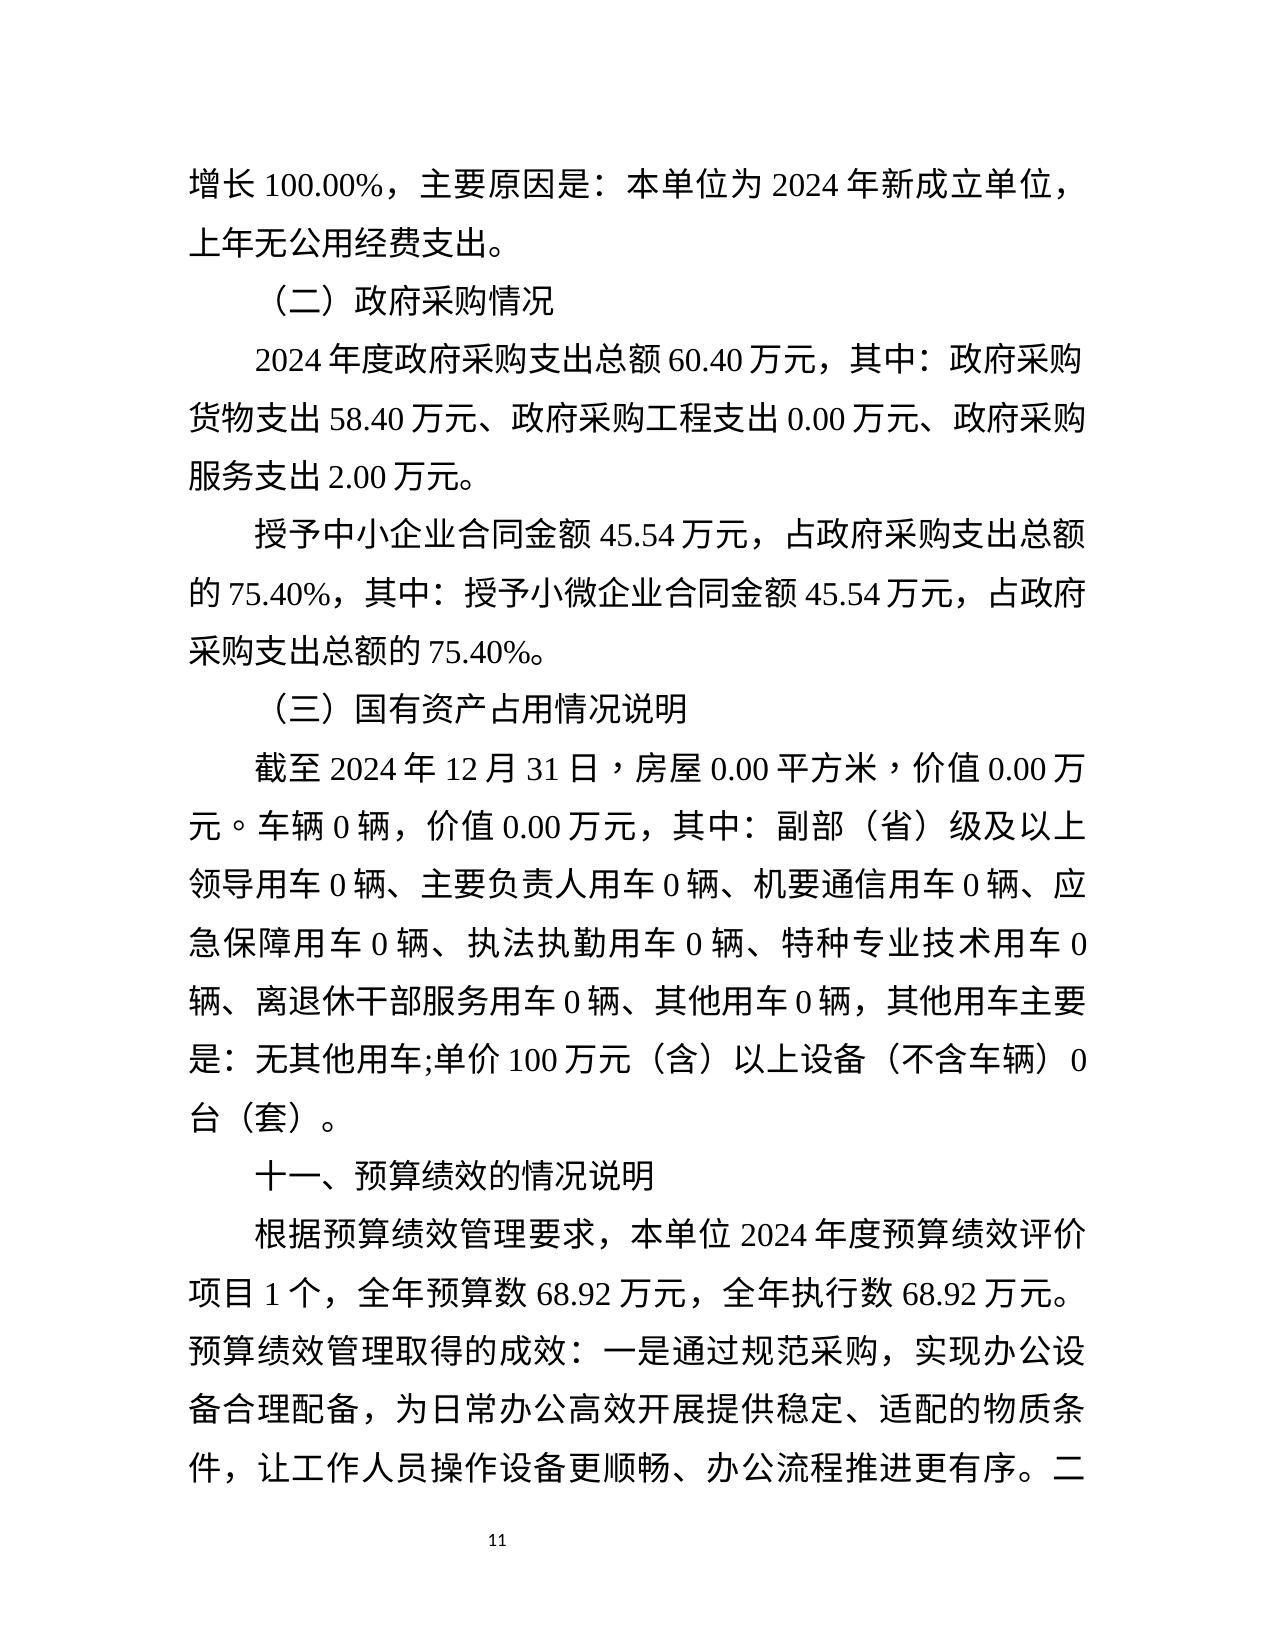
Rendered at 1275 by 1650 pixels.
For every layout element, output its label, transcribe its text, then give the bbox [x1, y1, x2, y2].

text （二）政府采购情况 [188, 267, 1087, 325]
text 截至2024年12月31日，房屋0.00平方米，价值0.00万元。车辆0辆，价值0.00万元，其中：副部（省）级及以上领导用车0辆、主要负责人用车0辆、机要通信用车0辆、应急保障用车0辆、执法执勤用车0辆、特种专业技术用车0辆、离退休干部服务用车0辆、其他用车0辆，其他用车主要是：无其他用车;单价100万元（含）以上设备（不含车辆）0台（套）。 [188, 733, 1087, 1142]
text 授予中小企业合同金额45.54万元，占政府采购支出总额的75.40%，其中：授予小微企业合同金额45.54万元，占政府采购支出总额的75.40%。 [188, 500, 1087, 675]
text （三）国有资产占用情况说明 [188, 675, 1087, 733]
text 2024年度政府采购支出总额60.40万元，其中：政府采购 [188, 325, 1087, 383]
text 货物支出58.40万元、政府采购工程支出0.00万元、政府采购服务支出2.00万元。 [188, 383, 1087, 500]
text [188, 1200, 1087, 1492]
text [188, 150, 1087, 267]
text 十一、预算绩效的情况说明 [188, 1142, 1087, 1200]
